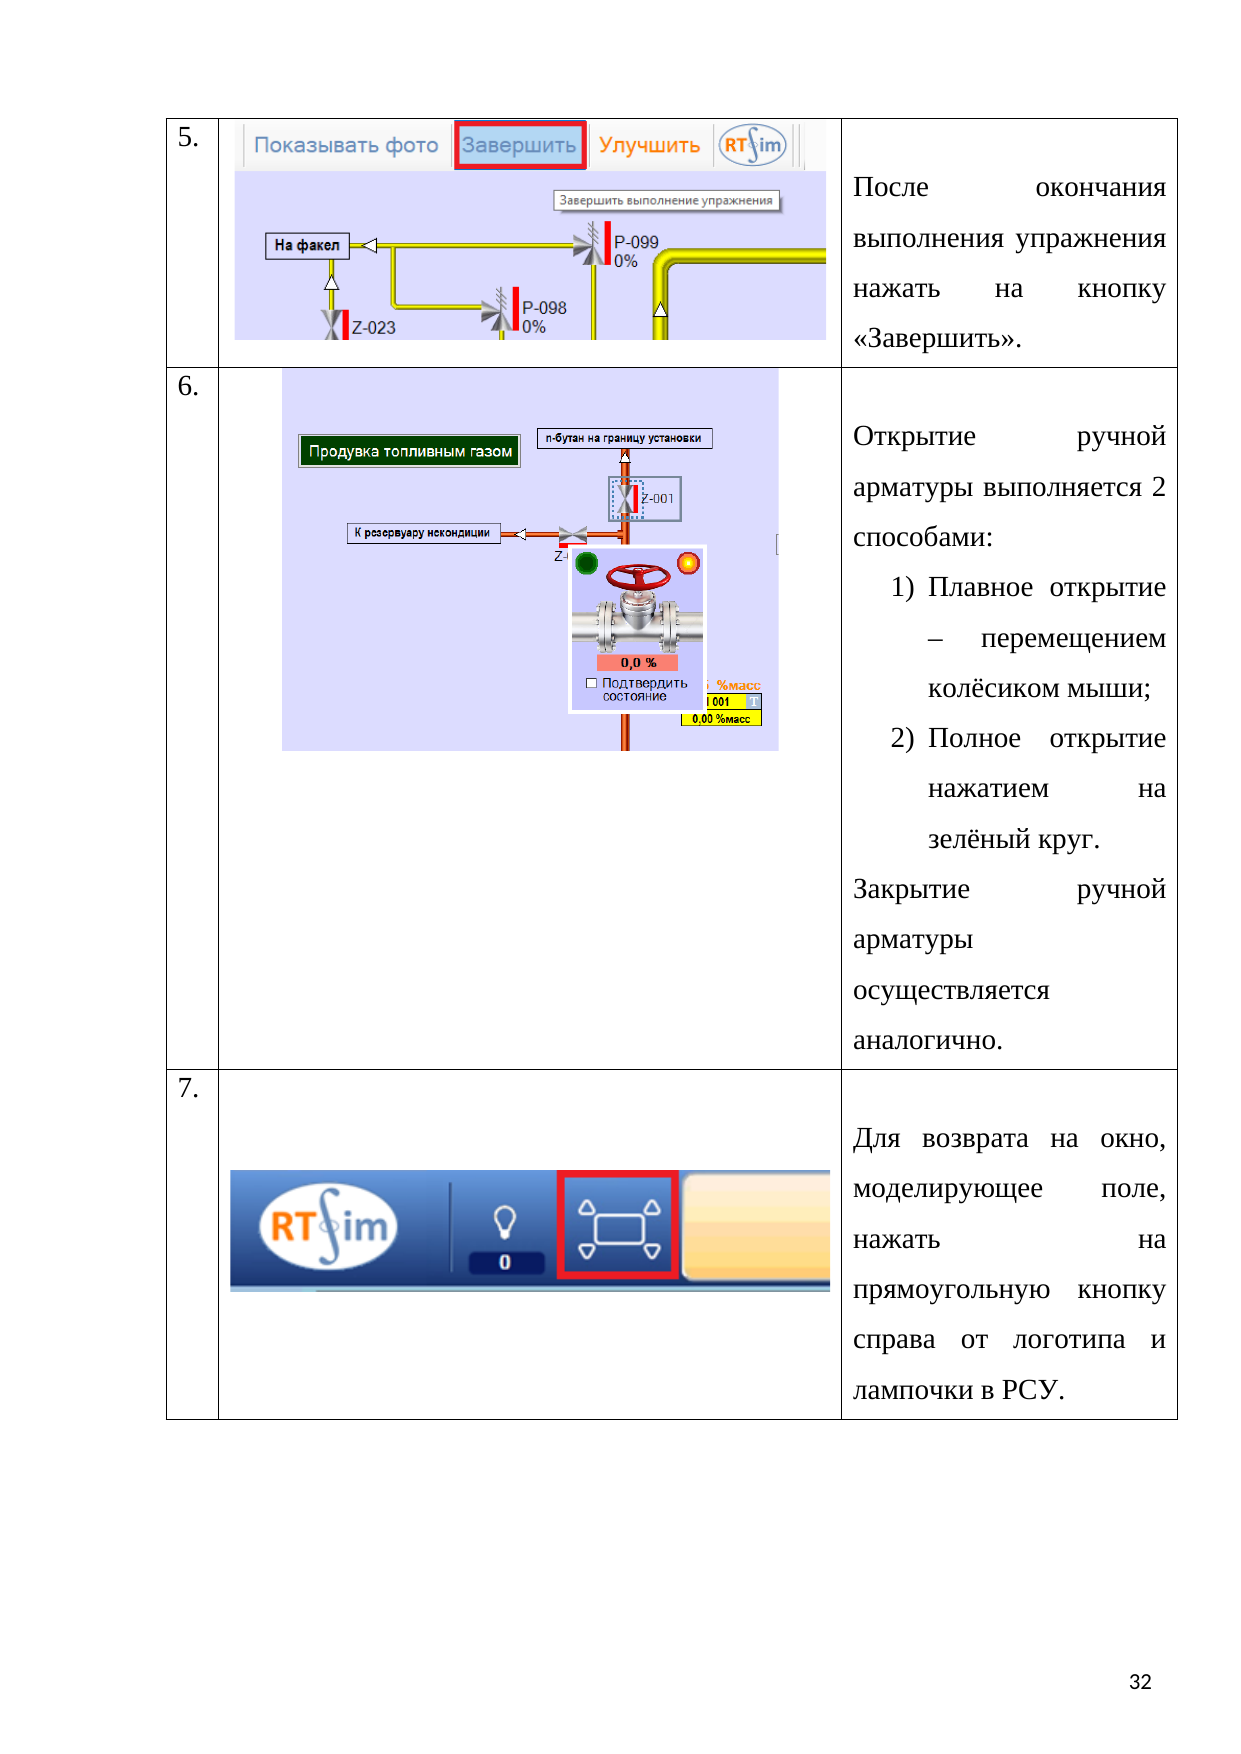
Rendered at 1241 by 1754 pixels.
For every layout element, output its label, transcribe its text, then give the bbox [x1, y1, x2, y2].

table_cell После окончания выполнения упражнения нажать на кнопку «Завершить». [842, 119, 1177, 367]
table_cell [167, 119, 218, 367]
picture [234, 119, 827, 340]
table_cell Для возврата на окно, моделирующее поле, нажать на прямоугольную кнопку справа от логотипа и лампочки в РСУ. [842, 1070, 1177, 1418]
table_cell [167, 368, 218, 1069]
picture [230, 1170, 831, 1292]
table_cell Открытие ручной арматуры выполняется 2 способами: Плавное открытие – перемещением колёсиком мыши; Полное открытие нажатием на зелёный круг. Закрытие ручной арматуры осуществляется аналогично. [842, 368, 1177, 1069]
table_cell [219, 119, 841, 367]
table_cell [167, 1070, 218, 1418]
table_cell [219, 1070, 841, 1418]
picture [282, 368, 779, 751]
table_cell [219, 368, 841, 1069]
